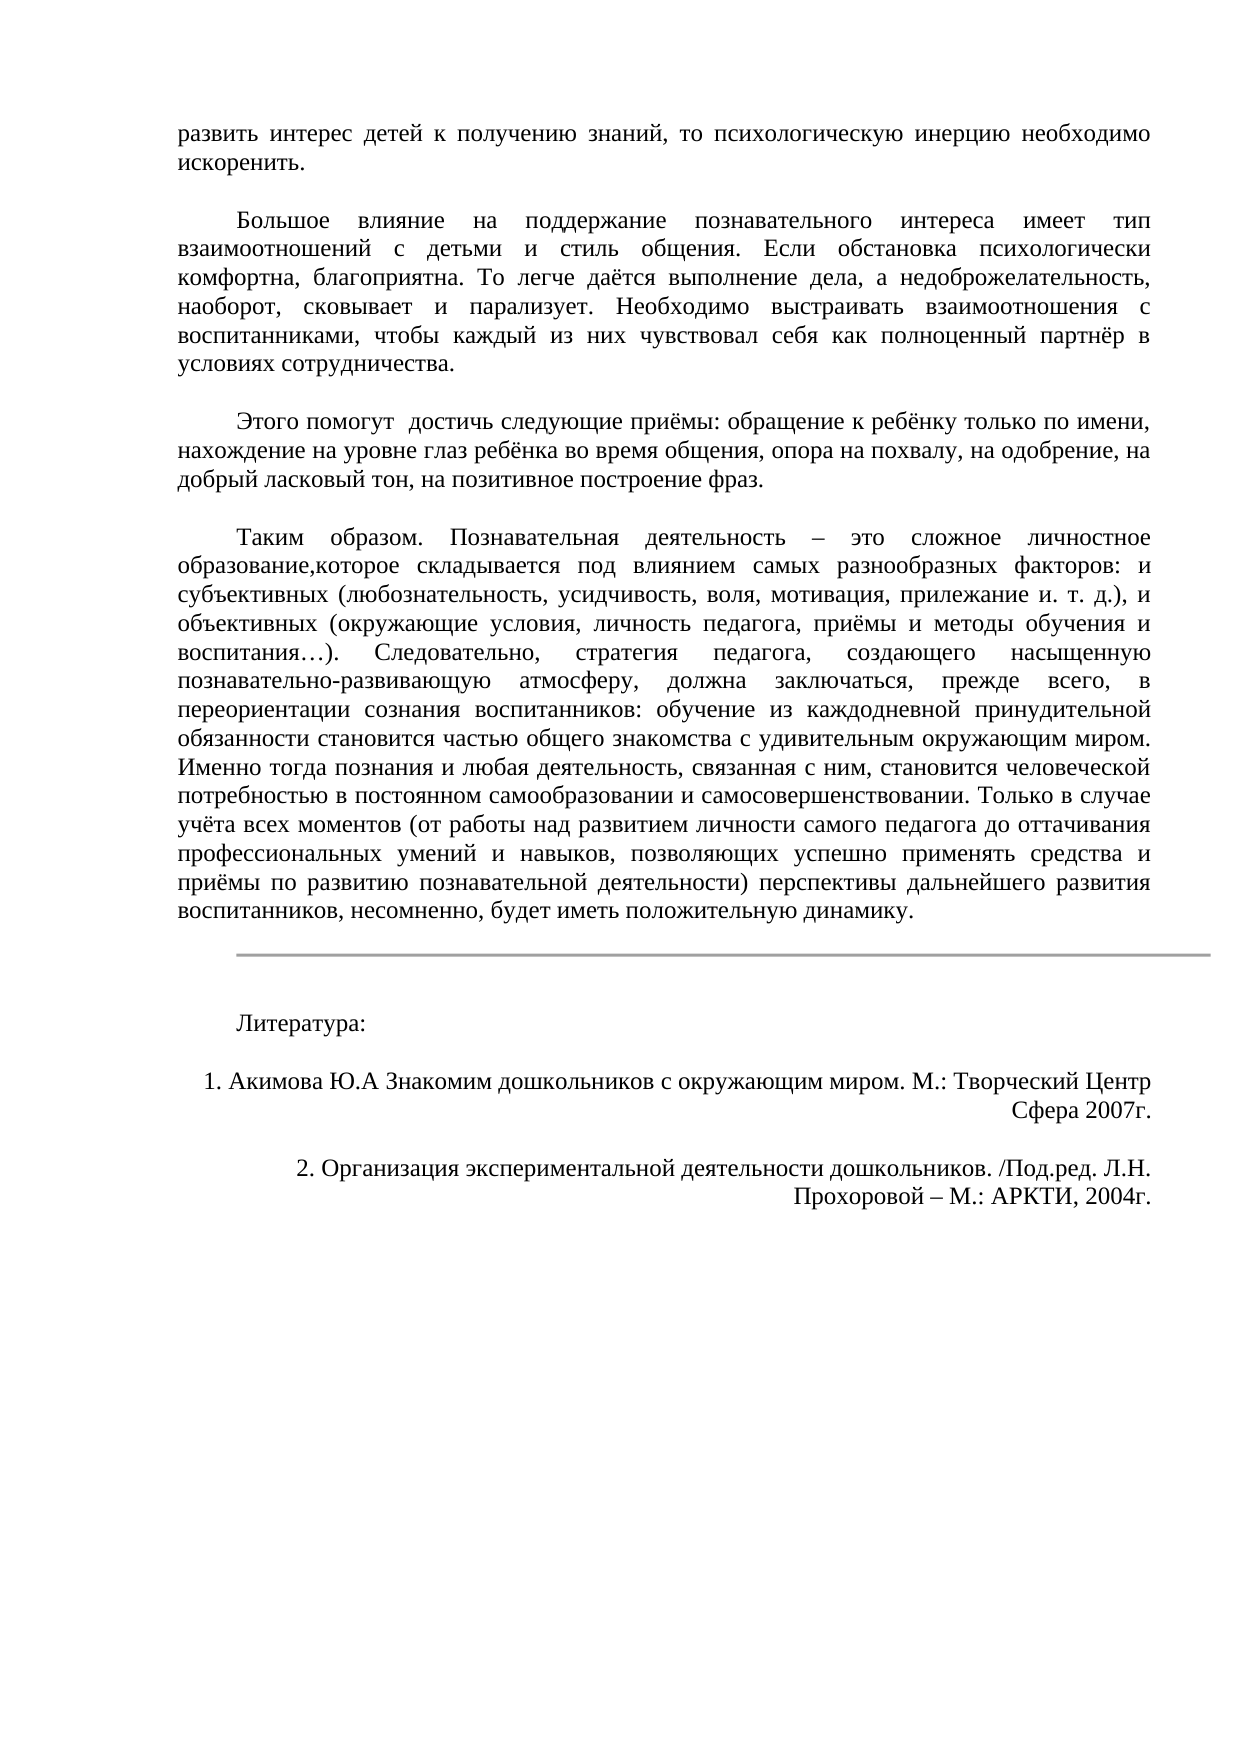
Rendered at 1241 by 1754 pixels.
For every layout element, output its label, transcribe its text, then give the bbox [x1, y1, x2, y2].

text Большое влияние на поддержание познавательного интереса имеет тип взаимоотношений с детьми и стиль общения. Если обстановка психологически комфортна, благоприятна. То легче даётся выполнение дела, а недоброжелательность, наоборот, сковывает и парализует. Необходимо выстраивать взаимоотношения с воспитанниками, чтобы каждый из них чувствовал себя как полноценный партнёр в условиях сотрудничества. [177, 205, 1152, 377]
text Таким образом. Познавательная деятельность – это сложное личностное образование,которое складывается под влиянием самых разнообразных факторов: и субъективных (любознательность, усидчивость, воля, мотивация, прилежание и. т. д.), и объективных (окружающие условия, личность педагога, приёмы и методы обучения и воспитания…). Следовательно, стратегия педагога, создающего насыщенную познавательно-развивающую атмосферу, должна заключаться, прежде всего, в переориентации сознания воспитанников: обучение из каждодневной принудительной обязанности становится частью общего знакомства с удивительным окружающим миром. Именно тогда познания и любая деятельность, связанная с ним, становится человеческой потребностью в постоянном самообразовании и самосовершенствовании. Только в случае учёта всех моментов (от работы над развитием личности самого педагога до оттачивания профессиональных умений и навыков, позволяющих успешно применять средства и приёмы по развитию познавательной деятельности) перспективы дальнейшего развития воспитанников, несомненно, будет иметь положительную динамику. [177, 522, 1152, 924]
text 1. Акимова Ю.А Знакомим дошкольников с окружающим миром. М.: Творческий Центр Сфера 2007г. [177, 1066, 1152, 1123]
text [177, 118, 1152, 176]
text 2. Организация экспериментальной деятельности дошкольников. /Под.ред. Л.Н. Прохоровой – М.: АРКТИ, 2004г. [177, 1153, 1152, 1210]
text Литература: [177, 1008, 1152, 1037]
text Этого помогут достичь следующие приёмы: обращение к ребёнку только по имени, нахождение на уровне глаз ребёнка во время общения, опора на похвалу, на одобрение, на добрый ласковый тон, на позитивное построение фраз. [177, 406, 1152, 493]
